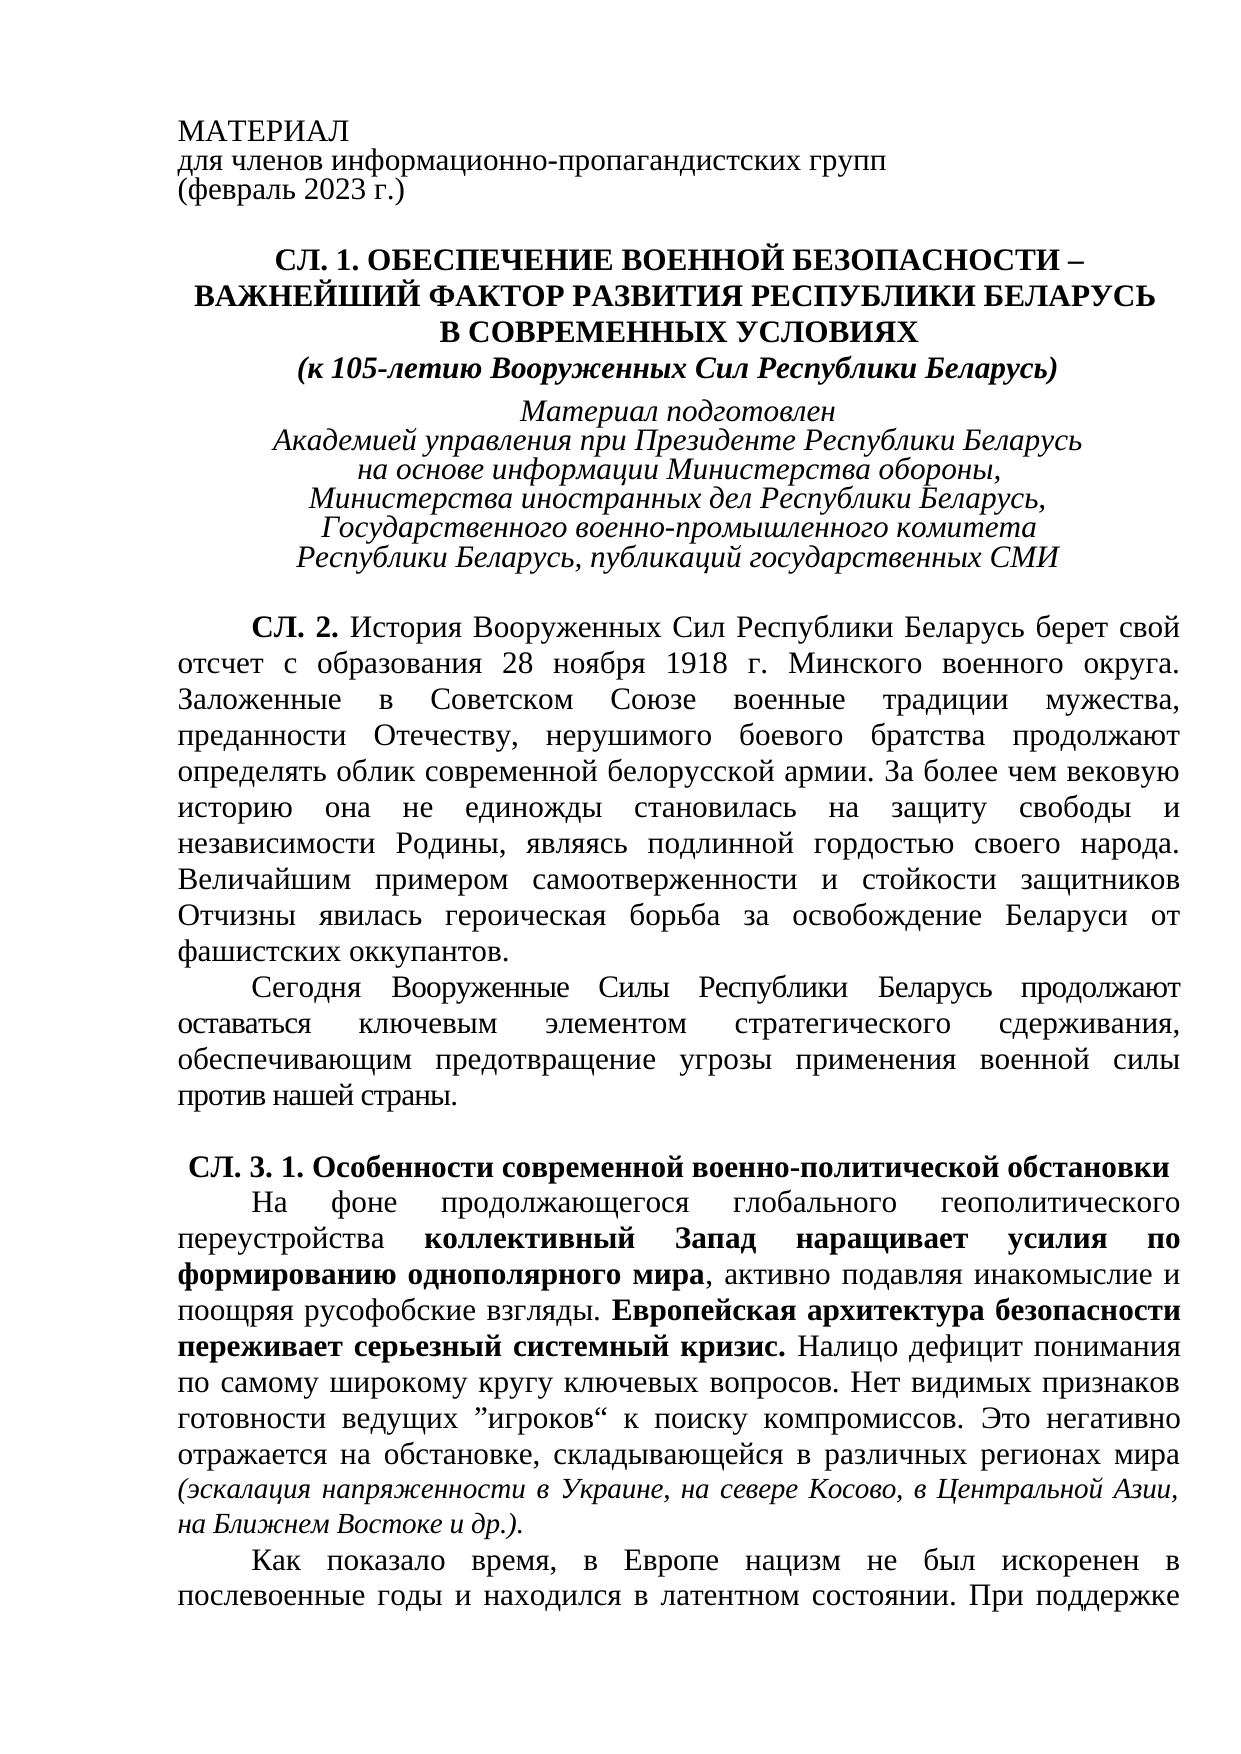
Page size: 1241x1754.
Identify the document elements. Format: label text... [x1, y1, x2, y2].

text (февраль 2023 г.) [177, 176, 1181, 206]
text Государственного военно-промышленного комитета [177, 514, 1181, 544]
text ВАЖНЕЙШИЙ ФАКТОР РАЗВИТИЯ РЕСПУБЛИКИ БЕЛАРУСЬ В СОВРЕМЕННЫХ УСЛОВИЯХ [177, 277, 1181, 349]
text Сегодня Вооруженные Силы Республики Беларусь продолжают оставаться ключевым элементом стратегического сдерживания, обеспечивающим предотвращение угрозы применения военной силы против нашей страны. [177, 968, 1181, 1112]
text на основе информации Министерства обороны, [177, 456, 1181, 485]
text СЛ. 2. История Вооруженных Сил Республики Беларусь берет свой отсчет с образования 28 ноября 1918 г. Минского военного округа. Заложенные в Советском Союзе военные традиции мужества, преданности Отечеству, нерушимого боевого братства продолжают определять облик современной белорусской армии. За более чем вековую историю она не единожды становилась на защиту свободы и независимости Родины, являясь подлинной гордостью своего народа. Величайшим примером самоотверженности и стойкости защитников Отчизны явилась героическая борьба за освобождение Беларуси от фашистских оккупантов. [177, 609, 1181, 968]
text (к 105-летию Вооруженных Сил Республики Беларусь) [177, 349, 1181, 385]
text Республики Беларусь, публикаций государственных СМИ [177, 544, 1181, 573]
text На фоне продолжающегося глобального геополитического переустройства коллективный Запад наращивает усилия по формированию однополярного мира, активно подавляя инакомыслие и поощряя русофобские взгляды. Европейская архитектура безопасности переживает серьезный системный кризис. Налицо дефицит понимания по самому широкому кругу ключевых вопросов. Нет видимых признаков готовности ведущих ”игроков“ к поиску компромиссов. Это негативно отражается на обстановке, складывающейся в различных регионах мира (эскалация напряженности в Украине, на севере Косово, в Центральной Азии, на Ближнем Востоке и др.). [177, 1184, 1181, 1541]
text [177, 1541, 1181, 1613]
text для членов информационно-пропагандистских групп [177, 147, 1181, 176]
text СЛ. 1. ОБЕСПЕЧЕНИЕ ВОЕННОЙ БЕЗОПАСНОСТИ – [177, 242, 1181, 277]
text Министерства иностранных дел Республики Беларусь, [177, 485, 1181, 514]
text МАТЕРИАЛ [177, 118, 1181, 147]
text Академией управления при Президенте Республики Беларусь [177, 427, 1181, 456]
text СЛ. 3. 1. Особенности современной военно-политической обстановки [177, 1148, 1181, 1184]
text Материал подготовлен [177, 398, 1181, 427]
